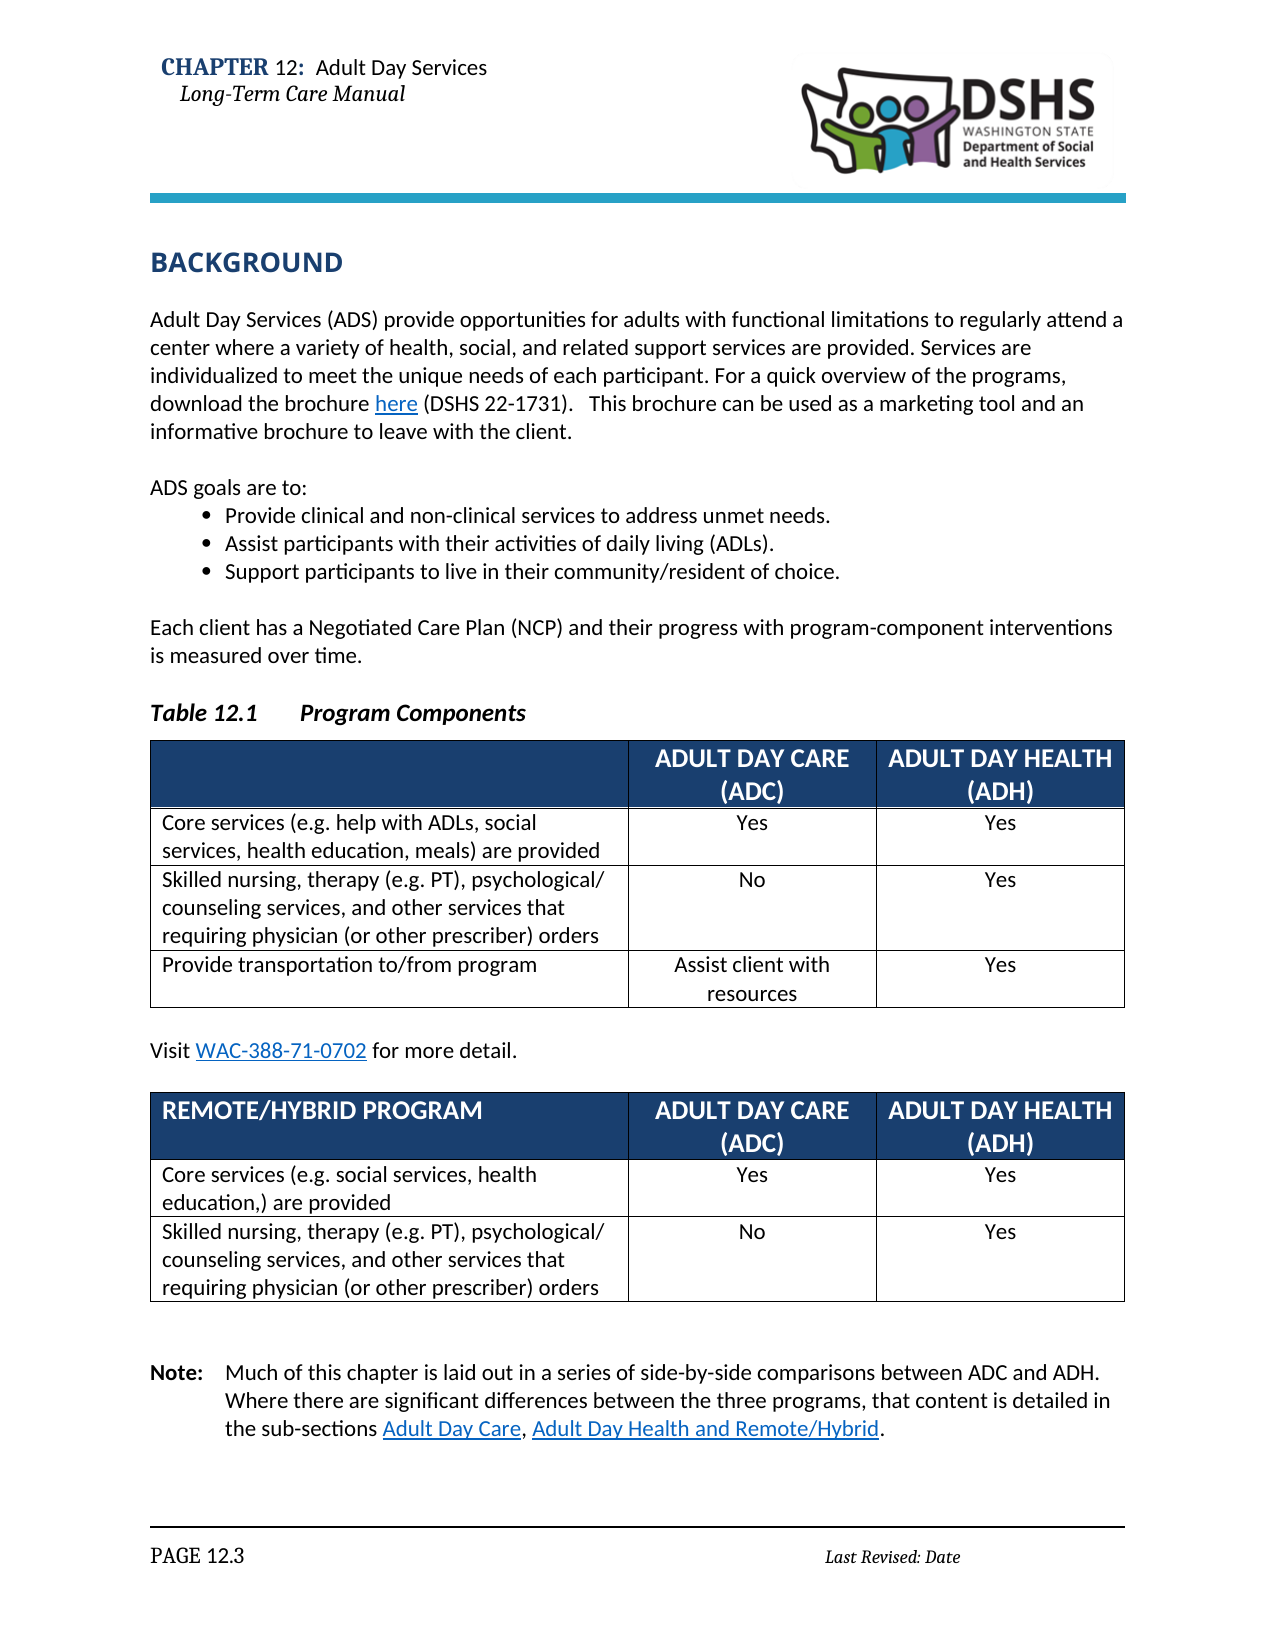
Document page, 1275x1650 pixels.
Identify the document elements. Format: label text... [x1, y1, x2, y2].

title Table 12.1 Program Components [150, 697, 1125, 728]
list Support participants to live in their community/resident of choice. [202, 557, 1125, 585]
table_header Remote/Hybrid program [151, 1093, 628, 1159]
table_cell Core services (e.g. help with ADLs, social services, health education, meals) are provided [151, 809, 628, 864]
table_header Adult Day Care (ADC) [629, 741, 876, 807]
table_header Adult Day Health (ADH) [877, 1093, 1124, 1159]
text Adult Day Services (ADS) provide opportunities for adults with functional limitations to regularly attend a center where a variety of health, social, and related support services are provided. Services are individualized to meet the unique needs of each participant. For a quick overview of the programs, download the brochure here (DSHS 22-1731). This brochure can be used as a marketing tool and an informative brochure to leave with the client. [150, 305, 1125, 445]
table_cell Yes [629, 1160, 876, 1216]
subtitle Background [150, 243, 1125, 280]
table_cell Yes [877, 1160, 1124, 1216]
table_cell Assist client with resources [629, 951, 876, 1007]
text ADS goals are to: [150, 473, 1125, 501]
table_cell Yes [877, 951, 1124, 1007]
table_cell Yes [877, 866, 1124, 949]
text Each client has a Negotiated Care Plan (NCP) and their progress with program-component interventions is measured over time. [150, 613, 1125, 669]
table_header Adult Day Health (ADH) [877, 741, 1124, 807]
table_cell Core services (e.g. social services, health education,) are provided [151, 1160, 628, 1216]
list Provide clinical and non-clinical services to address unmet needs. [202, 501, 1125, 529]
text Note: Much of this chapter is laid out in a series of side-by-side comparisons between ADC and ADH. Where there are significant differences between the three programs, that content is detailed in the sub-sections Adult Day Care, Adult Day Health and Remote/Hybrid. [150, 1358, 1125, 1442]
list Assist participants with their activities of daily living (ADLs). [202, 529, 1125, 557]
table_cell Skilled nursing, therapy (e.g. PT), psychological/ counseling services, and other services that requiring physician (or other prescriber) orders [151, 1217, 628, 1301]
table_cell No [629, 1217, 876, 1301]
text Visit WAC-388-71-0702 for more detail. [150, 1036, 1125, 1064]
table_cell Skilled nursing, therapy (e.g. PT), psychological/ counseling services, and other services that requiring physician (or other prescriber) orders [151, 866, 628, 949]
picture [791, 52, 1115, 189]
table_header [151, 741, 628, 807]
table_cell Provide transportation to/from program [151, 951, 628, 1007]
table_cell Yes [629, 809, 876, 864]
table_header Adult Day Care (ADC) [629, 1093, 876, 1159]
table_cell Yes [877, 1217, 1124, 1301]
table_cell Yes [877, 809, 1124, 864]
table_cell No [629, 866, 876, 949]
